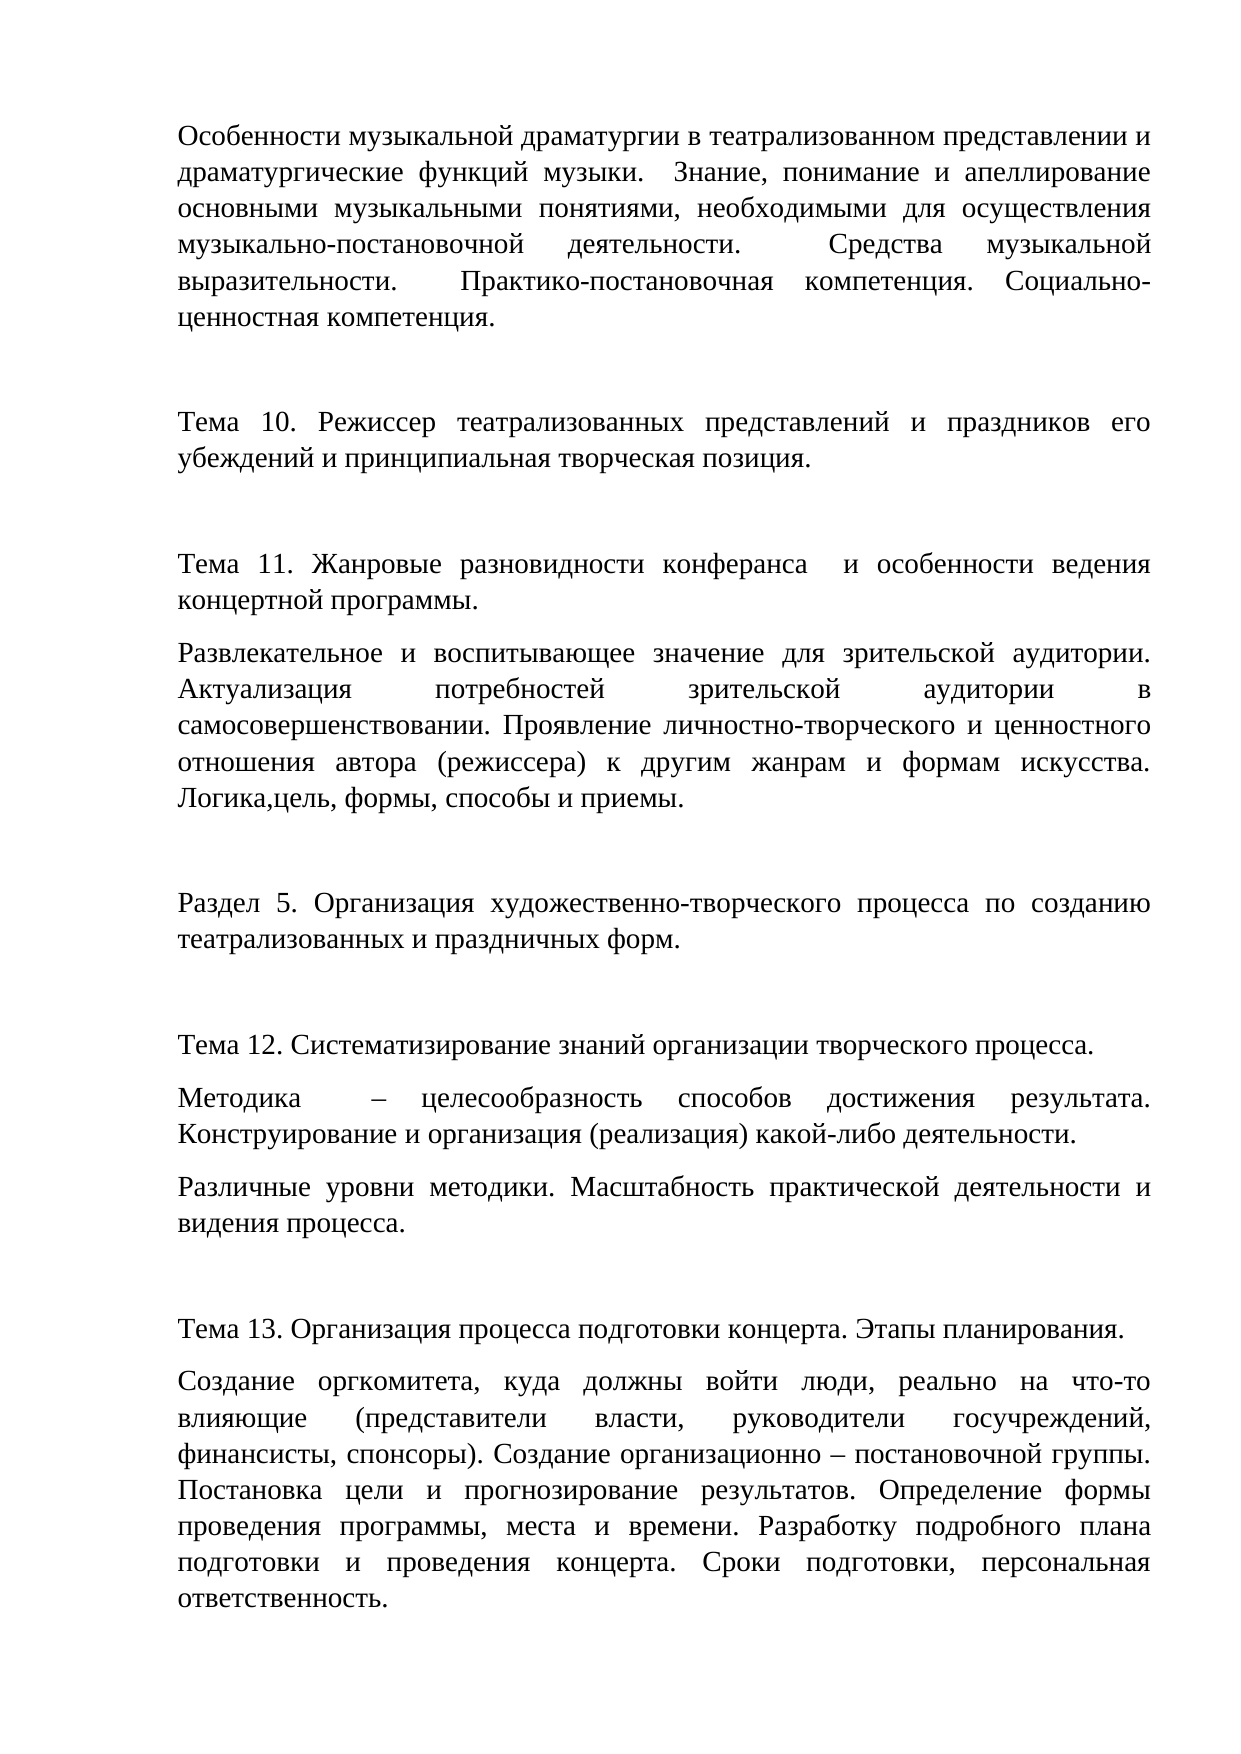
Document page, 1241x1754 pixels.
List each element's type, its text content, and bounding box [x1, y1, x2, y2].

text Тема 11. Жанровые разновидности конферанса и особенности ведения концертной программы. [177, 546, 1152, 616]
text Развлекательное и воспитывающее значение для зрительской аудитории. Актуализация потребностей зрительской аудитории в самосовершенствовании. Проявление личностно-творческого и ценностного отношения автора (режиссера) к другим жанрам и формам искусства. Логика,цель, формы, способы и приемы. [177, 635, 1152, 813]
text Тема 10. Режиссер театрализованных представлений и праздников его убеждений и принципиальная творческая позиция. [177, 404, 1152, 474]
text Методика – целесообразность способов достижения результата. Конструирование и организация (реализация) какой-либо деятельности. [177, 1080, 1152, 1150]
text Тема 12. Систематизирование знаний организации творческого процесса. [177, 1027, 1152, 1061]
text Особенности музыкальной драматургии в театрализованном представлении и драматургические функций музыки. Знание, понимание и апеллирование основными музыкальными понятиями, необходимыми для осуществления музыкально-постановочной деятельности. Средства музыкальной выразительности. Практико-постановочная компетенция. Социально-ценностная компетенция. [177, 118, 1152, 332]
text Тема 13. Организация процесса подготовки концерта. Этапы планирования. [177, 1311, 1152, 1344]
text Различные уровни методики. Масштабность практической деятельности и видения процесса. [177, 1169, 1152, 1239]
text Раздел 5. Организация художественно-творческого процесса по созданию театрализованных и праздничных форм. [177, 885, 1152, 955]
text Создание оргкомитета, куда должны войти люди, реально на что-то влияющие (представители власти, руководители госучреждений, финансисты, спонсоры). Создание организационно – постановочной группы. Постановка цели и прогнозирование результатов. Определение формы проведения программы, места и времени. Разработку подробного плана подготовки и проведения концерта. Сроки подготовки, персональная ответственность. [177, 1363, 1152, 1614]
